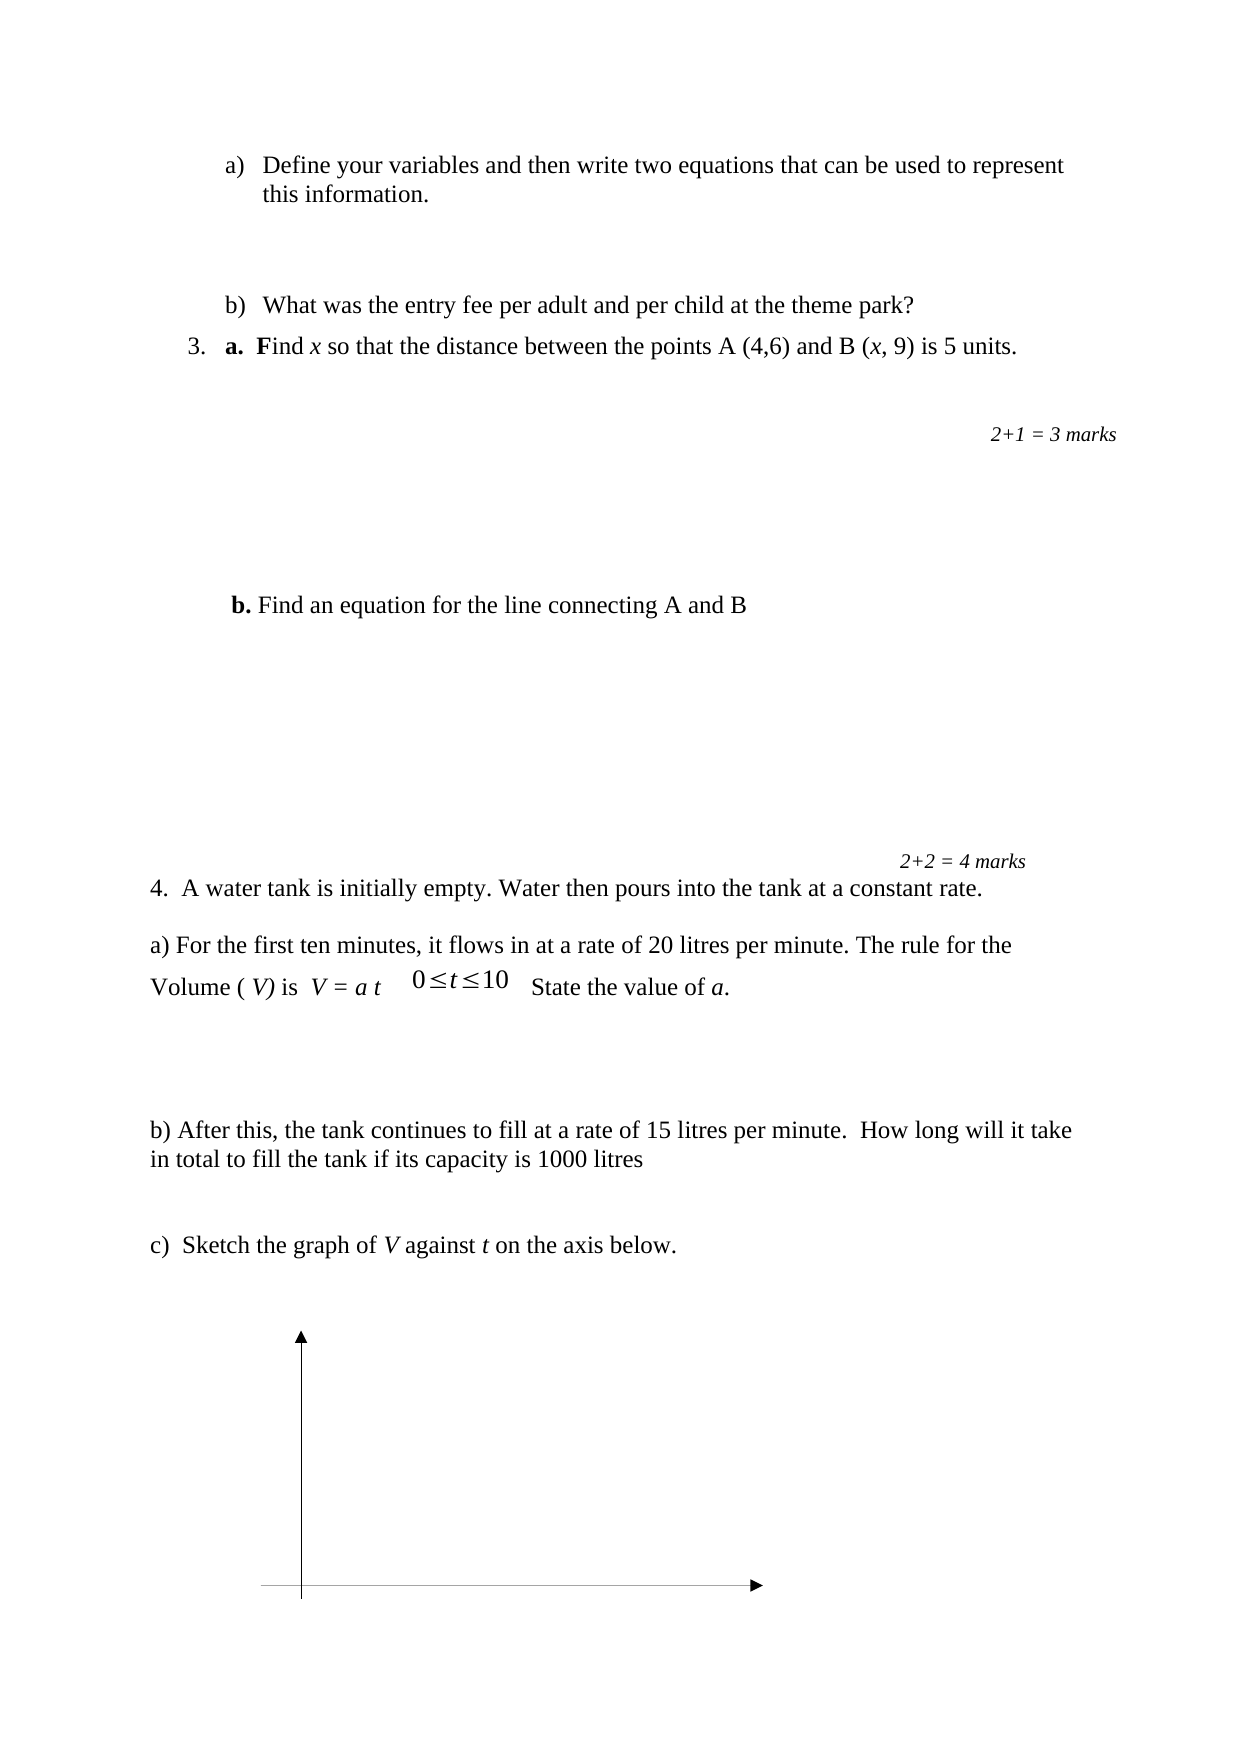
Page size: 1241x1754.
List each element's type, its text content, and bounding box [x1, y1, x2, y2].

text c) Sketch the graph of V against t on the axis below. [150, 1230, 1090, 1259]
text b) After this, the tank continues to fill at a rate of 15 litres per minute. How long will it take in total to fill the tank if its capacity is 1000 litres [150, 1115, 1090, 1173]
list What was the entry fee per adult and per child at the theme park? [225, 290, 1090, 319]
text a) For the first ten minutes, it flows in at a rate of 20 litres per minute. The rule for the Volume ( V) is V = a t State the value of a. [150, 930, 1090, 1000]
text b. Find an equation for the line connecting A and B [150, 590, 1090, 619]
text 4. A water tank is initially empty. Water then pours into the tank at a constant rate. [150, 873, 1090, 902]
list Define your variables and then write two equations that can be used to represent this information. [225, 150, 1090, 207]
list a. Find x so that the distance between the points A (4,6) and B (x, 9) is 5 units. [187, 331, 1090, 360]
text 2+2 = 4 marks [150, 849, 1090, 873]
